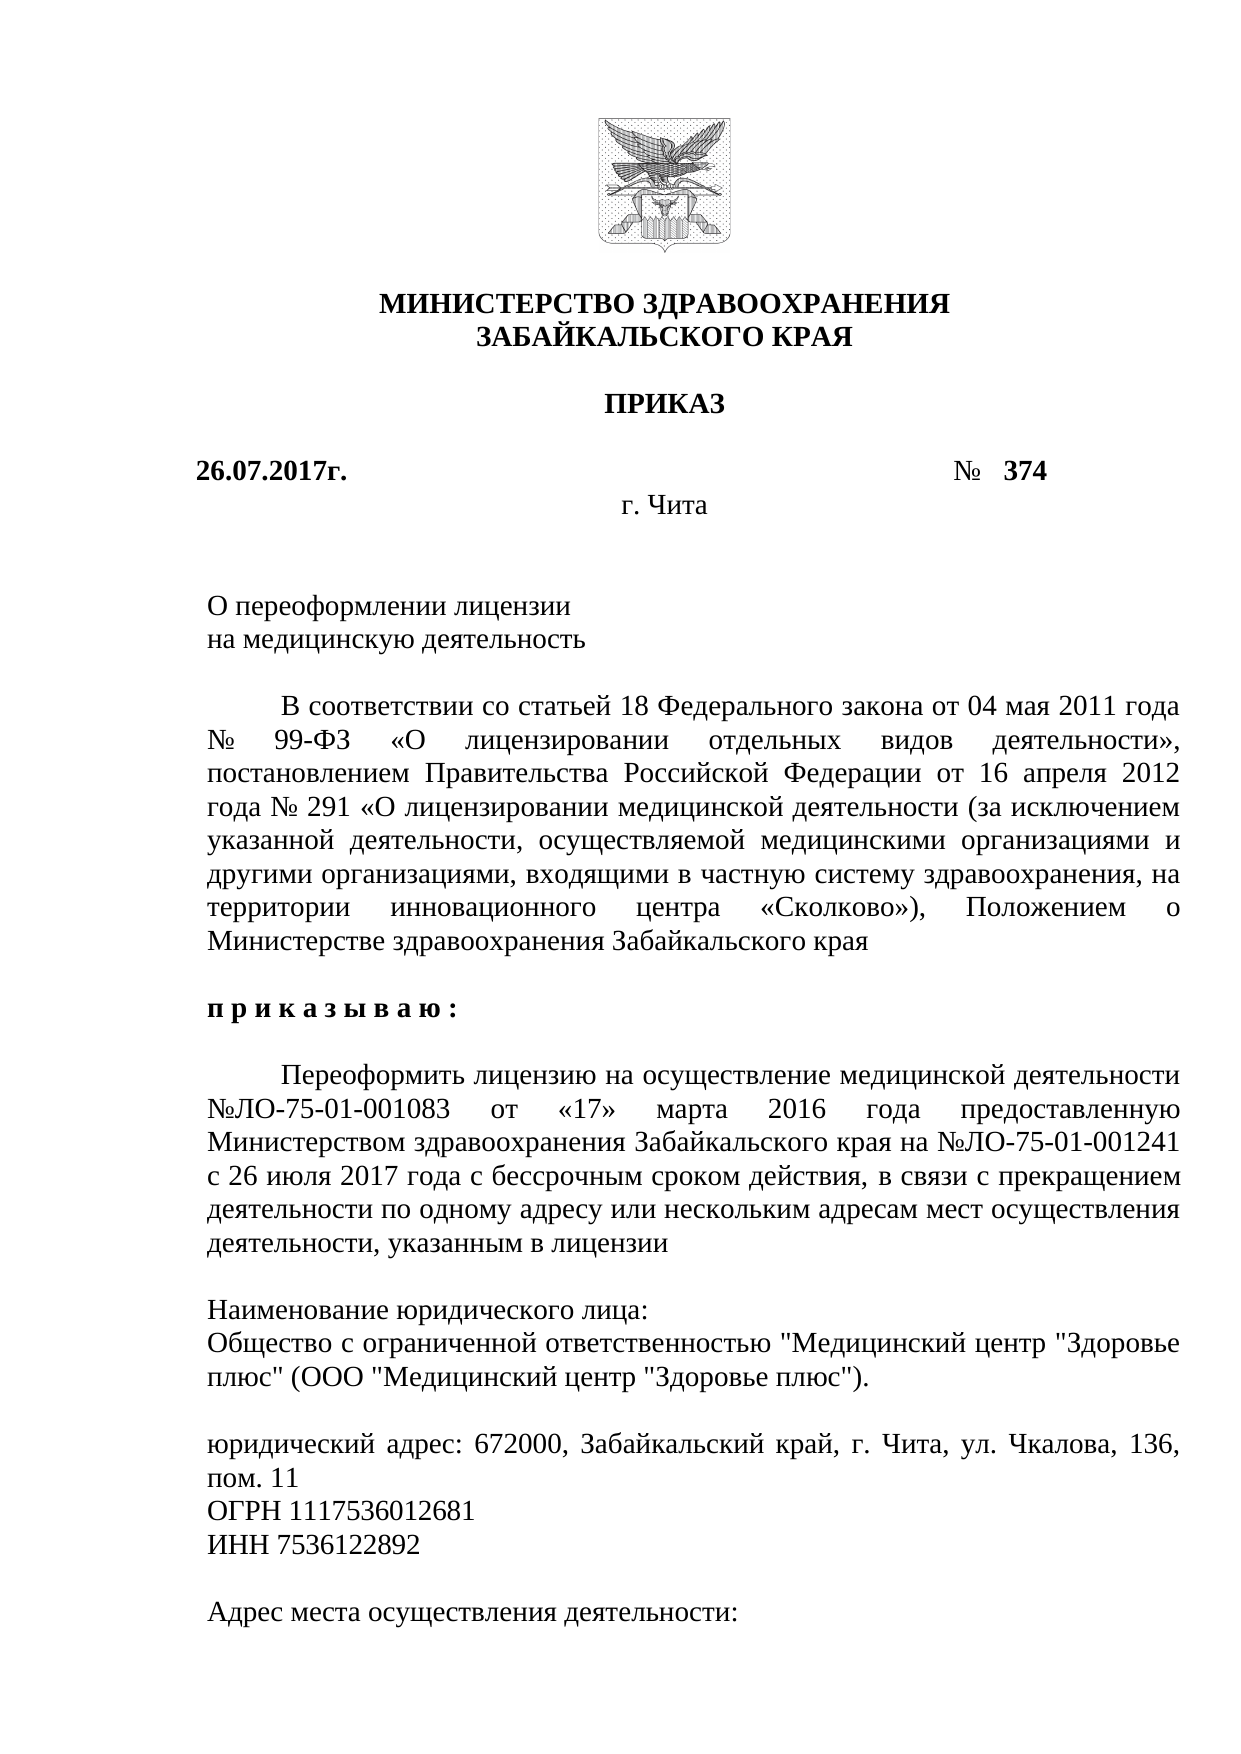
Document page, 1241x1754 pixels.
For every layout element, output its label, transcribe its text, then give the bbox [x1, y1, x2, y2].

text О переоформлении лицензии [207, 588, 1181, 621]
text ПРИКАЗ [148, 386, 1181, 420]
table_header 26.07.2017г. [184, 454, 438, 487]
text Переоформить лицензию на осуществление медицинской деятельности №ЛО-75-01-001083 от «17» марта 2016 года предоставленную Министерством здравоохранения Забайкальского края на №ЛО-75-01-001241 с 26 июля 2017 года с бессрочным сроком действия, в связи с прекращением деятельности по одному адресу или нескольким адресам мест осуществления деятельности, указанным в лицензии [207, 1057, 1181, 1258]
text Наименование юридического лица: [207, 1292, 1181, 1326]
table_header 374 [992, 454, 1181, 487]
text Общество с ограниченной ответственностью "Медицинский центр "Здоровье плюс" (ООО "Медицинский центр "Здоровье плюс"). [207, 1326, 1181, 1393]
text ЗАБАЙКАЛЬСКОГО КРАЯ [148, 319, 1181, 353]
text г. Чита [148, 487, 1181, 521]
text п р и к а з ы в а ю : [207, 990, 1172, 1024]
text ИНН 7536122892 [207, 1527, 1181, 1560]
text ОГРН 1117536012681 [207, 1493, 1181, 1527]
text на медицинскую деятельность [207, 621, 1181, 655]
text юридический адрес: 672000, Забайкальский край, г. Чита, ул. Чкалова, 136, пом. 11 [207, 1426, 1181, 1493]
text Адрес места осуществления деятельности: [207, 1594, 1181, 1627]
table_header № [438, 454, 992, 487]
text В соответствии со статьей 18 Федерального закона от 04 мая 2011 года № 99-ФЗ «О лицензировании отдельных видов деятельности», постановлением Правительства Российской Федерации от 16 апреля 2012 года № 291 «О лицензировании медицинской деятельности (за исключением указанной деятельности, осуществляемой медицинскими организациями и другими организациями, входящими в частную систему здравоохранения, на территории инновационного центра «Сколково»), Положением о Министерстве здравоохранения Забайкальского края [207, 688, 1181, 957]
text МИНИСТеРство здравоохранения [148, 286, 1181, 319]
